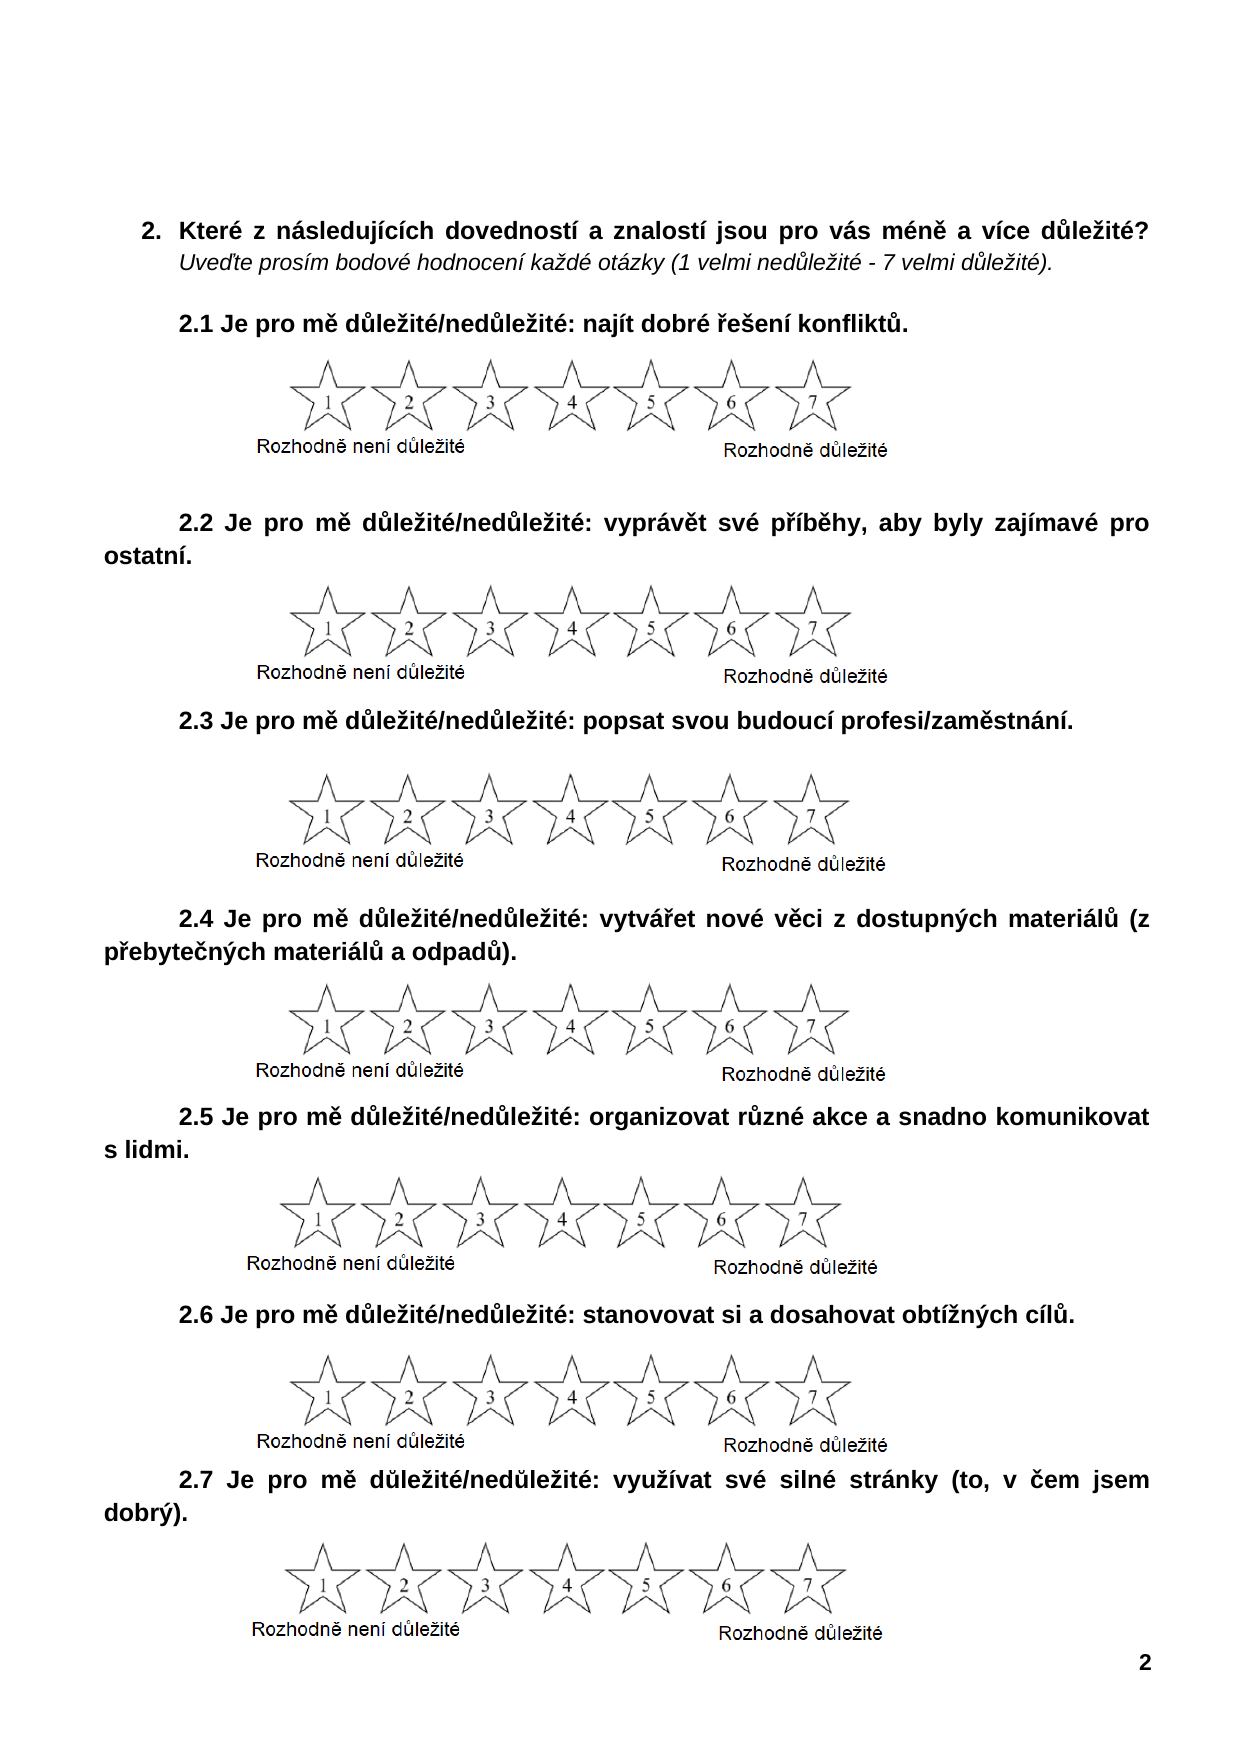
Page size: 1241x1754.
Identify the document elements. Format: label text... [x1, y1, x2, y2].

text 2.6 Je pro mě důležité/nedůležité: stanovovat si a dosahovat obtížných cílů. [103, 1300, 1151, 1329]
list Které z následujících dovedností a znalostí jsou pro vás méně a více důležité? Uveďte prosím bodové hodnocení každé otázky (1 velmi nedůležité - 7 velmi důležité). [141, 216, 1151, 275]
text 2.7 Je pro mě důležité/nedůležité: využívat své silné stránky (to, v čem jsem dobrý). [103, 1465, 1151, 1527]
text 2.1 Je pro mě důležité/nedůležité: najít dobré řešení konfliktů. [103, 309, 1151, 338]
text 2.4 Je pro mě důležité/nedůležité: vytvářet nové věci z dostupných materiálů (z přebytečných materiálů a odpadů). [103, 904, 1151, 966]
picture [246, 1175, 879, 1292]
picture [256, 584, 889, 701]
text 2.5 Je pro mě důležité/nedůležité: organizovat různé akce a snadno komunikovat s lidmi. [103, 1102, 1151, 1164]
picture [256, 358, 889, 475]
picture [255, 772, 887, 889]
picture [251, 1542, 884, 1658]
text 2.2 Je pro mě důležité/nedůležité: vyprávět své příběhy, aby byly zajímavé pro ostatní. [103, 508, 1151, 569]
picture [255, 982, 887, 1099]
text 2.3 Je pro mě důležité/nedůležité: popsat svou budoucí profesi/zaměstnání. [103, 706, 1151, 734]
picture [256, 1354, 889, 1470]
